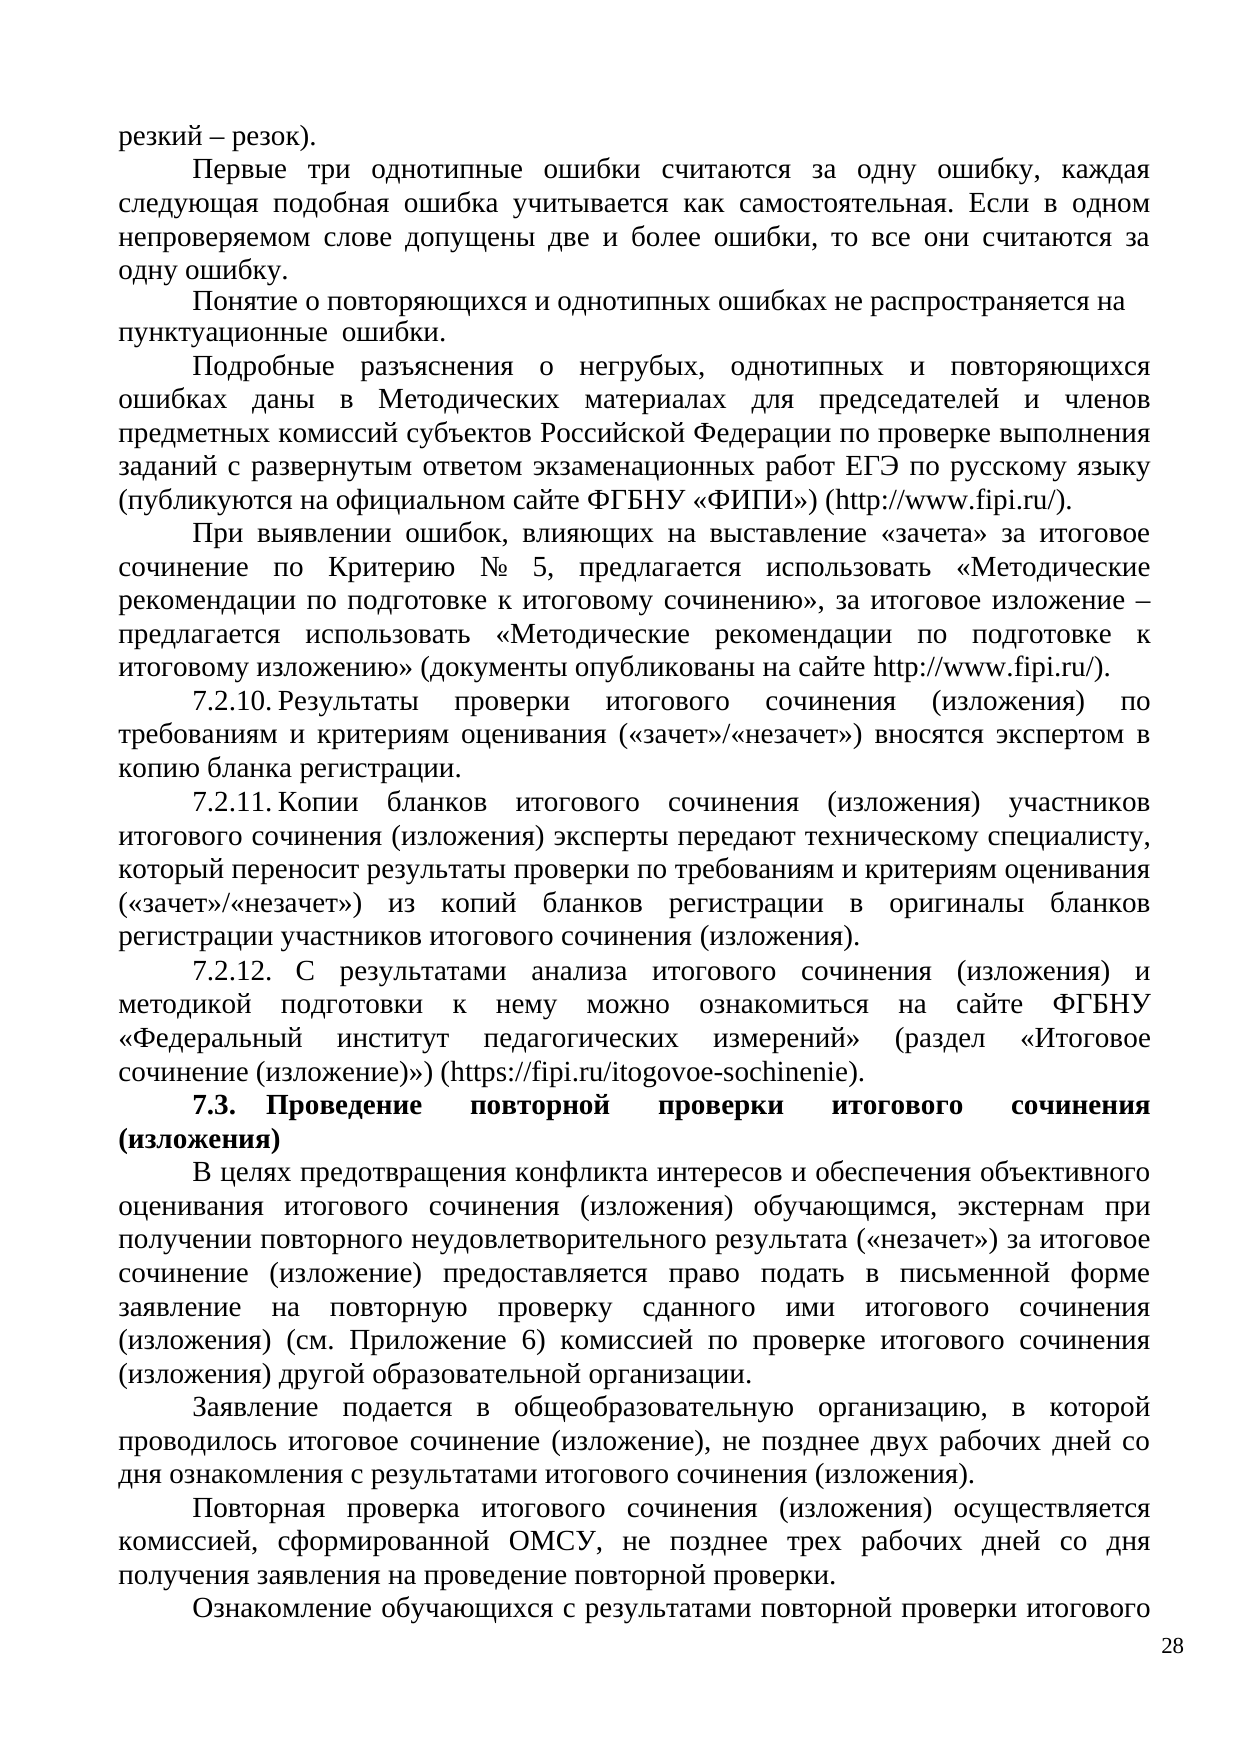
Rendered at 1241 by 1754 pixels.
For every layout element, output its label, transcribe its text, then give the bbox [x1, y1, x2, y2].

list С результатами анализа итогового сочинения (изложения) и методикой подготовки к нему можно ознакомиться на сайте ФГБНУ «Федеральный институт педагогических измерений» (раздел «Итоговое сочинение (изложение)») (https://fipi.ru/itogovoe-sochinenie). [118, 953, 1151, 1087]
text Подробные разъяснения о негрубых, однотипных и повторяющихся ошибках даны в Методических материалах для председателей и членов предметных комиссий субъектов Российской Федерации по проверке выполнения заданий с развернутым ответом экзаменационных работ ЕГЭ по русскому языку (публикуются на официальном сайте ФГБНУ «ФИПИ») (http://www.fipi.ru/). [118, 348, 1151, 515]
text Понятие о повторяющихся и однотипных ошибках не распространяется на пунктуационные ошибки. [118, 286, 1151, 348]
list В целях предотвращения конфликта интересов и обеспечения объективного оценивания итогового сочинения (изложения) обучающимся, экстернам при получении повторного неудовлетворительного результата («незачет») за итоговое сочинение (изложение) предоставляется право подать в письменной форме заявление на повторную проверку сданного ими итогового сочинения (изложения) (см. Приложение 6) комиссией по проверке итогового сочинения (изложения) другой образовательной организации. [118, 1154, 1151, 1389]
text При выявлении ошибок, влияющих на выставление «зачета» за итоговое сочинение по Критерию № 5, предлагается использовать «Методические рекомендации по подготовке к итоговому сочинению», за итоговое изложение – предлагается использовать «Методические рекомендации по подготовке к итоговому изложению» (документы опубликованы на сайте http://www.fipi.ru/). [118, 515, 1151, 683]
text Заявление подается в общеобразовательную организацию, в которой проводилось итоговое сочинение (изложение), не позднее двух рабочих дней со дня ознакомления с результатами итогового сочинения (изложения). [118, 1389, 1151, 1490]
list Копии бланков итогового сочинения (изложения) участников итогового сочинения (изложения) эксперты передают техническому специалисту, который переносит результаты проверки по требованиям и критериям оценивания («зачет»/«незачет») из копий бланков регистрации в оригиналы бланков регистрации участников итогового сочинения (изложения). [118, 784, 1151, 952]
subtitle Проведение повторной проверки итогового сочинения (изложения) [118, 1087, 1151, 1154]
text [118, 1591, 1151, 1624]
text Повторная проверка итогового сочинения (изложения) осуществляется комиссией, сформированной ОМСУ, не позднее трех рабочих дней со дня получения заявления на проведение повторной проверки. [118, 1490, 1151, 1591]
text Первые три однотипные ошибки считаются за одну ошибку, каждая следующая подобная ошибка учитывается как самостоятельная. Если в одном непроверяемом слове допущены две и более ошибки, то все они считаются за одну ошибку. [118, 152, 1151, 286]
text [118, 118, 1151, 152]
list Результаты проверки итогового сочинения (изложения) по требованиям и критериям оценивания («зачет»/«незачет») вносятся экспертом в копию бланка регистрации. [118, 683, 1151, 784]
